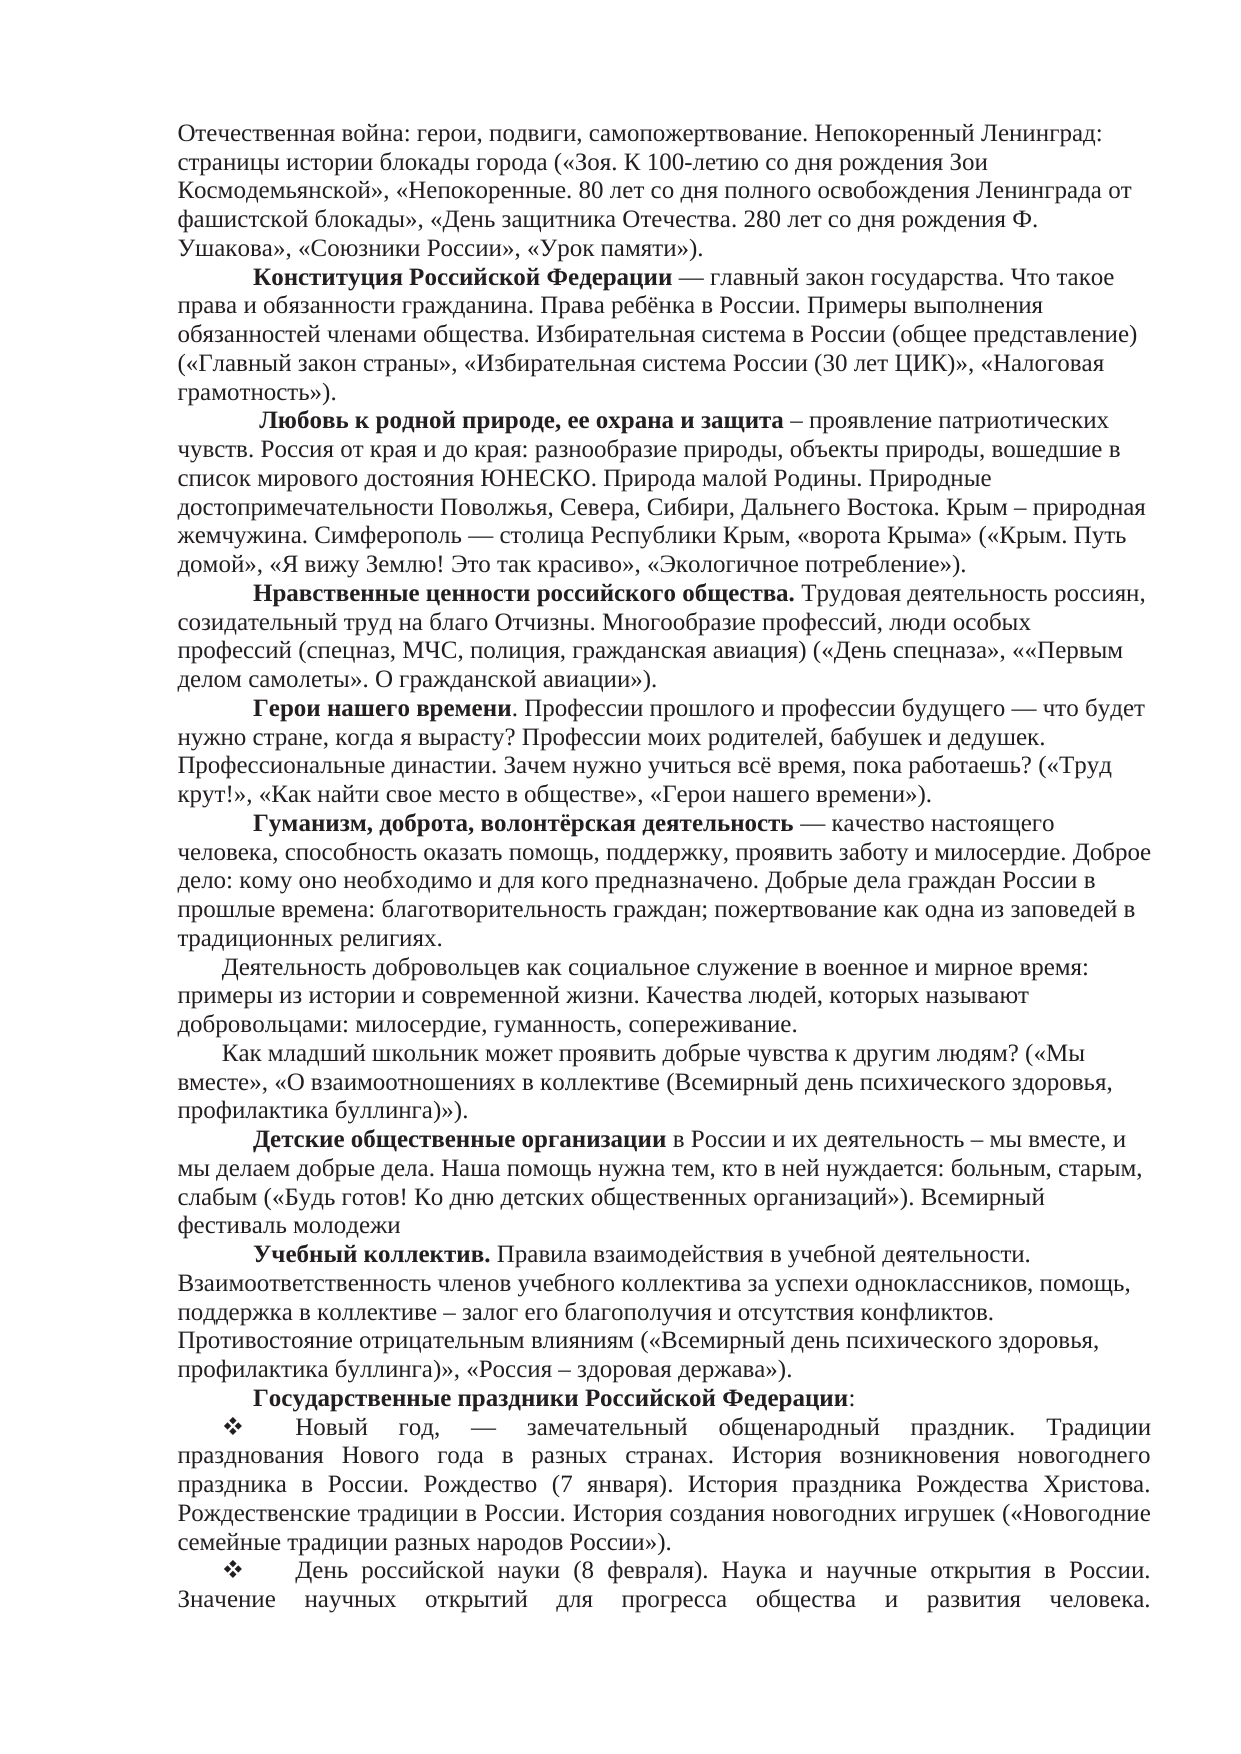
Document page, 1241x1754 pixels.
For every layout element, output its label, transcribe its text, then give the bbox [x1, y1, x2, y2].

text Нравственные ценности российского общества. Трудовая деятельность россиян, созидательный труд на благо Отчизны. Многообразие профессий, люди особых профессий (спецназ, МЧС, полиция, гражданская авиация) («День спецназа», ««Первым делом самолеты». О гражданской авиации»). [177, 578, 1152, 693]
text Как младший школьник может проявить добрые чувства к другим людям? («Мы вместе», «О взаимоотношениях в коллективе (Всемирный день психического здоровья, профилактика буллинга)»). [177, 1038, 1152, 1124]
text Гуманизм, доброта, волонтёрская деятельность — качество настоящего человека, способность оказать помощь, поддержку, проявить заботу и милосердие. Доброе дело: кому оно необходимо и для кого предназначено. Добрые дела граждан России в прошлые времена: благотворительность граждан; пожертвование как одна из заповедей в традиционных религиях. [177, 808, 1152, 952]
text Детские общественные организации в России и их деятельность – мы вместе, и мы делаем добрые дела. Наша помощь нужна тем, кто в ней нуждается: больным, старым, слабым («Будь готов! Ко дню детских общественных организаций»). Всемирный фестиваль молодежи [177, 1124, 1152, 1239]
text Герои нашего времени. Профессии прошлого и профессии будущего — что будет нужно стране, когда я вырасту? Профессии моих родителей, бабушек и дедушек. Профессиональные династии. Зачем нужно учиться всё время, пока работаешь? («Труд крут!», «Как найти свое место в обществе», «Герои нашего времени»). [177, 693, 1152, 808]
text Государственные праздники Российской Федерации: [177, 1383, 1152, 1412]
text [177, 118, 1152, 262]
text Конституция Российской Федерации — главный закон государства. Что такое права и обязанности гражданина. Права ребёнка в России. Примеры выполнения обязанностей членами общества. Избирательная система в России (общее представление) («Главный закон страны», «Избирательная система России (30 лет ЦИК)», «Налоговая грамотность»). [177, 262, 1152, 406]
text Учебный коллектив. Правила взаимодействия в учебной деятельности. Взаимоответственность членов учебного коллектива за успехи одноклассников, помощь, поддержка в коллективе – залог его благополучия и отсутствия конфликтов. Противостояние отрицательным влияниям («Всемирный день психического здоровья, профилактика буллинга)», «Россия – здоровая держава»). [177, 1239, 1152, 1383]
list Новый год, — замечательный общенародный праздник. Традиции празднования Нового года в разных странах. История возникновения новогоднего праздника в России. Рождество (7 января). История праздника Рождества Христова. Рождественские традиции в России. История создания новогодних игрушек («Новогодние семейные традиции разных народов России»). [177, 1412, 1152, 1556]
text Деятельность добровольцев как социальное служение в военное и мирное время: примеры из истории и современной жизни. Качества людей, которых называют добровольцами: милосердие, гуманность, сопереживание. [177, 952, 1152, 1038]
text Любовь к родной природе, ее охрана и защита – проявление патриотических чувств. Россия от края и до края: разнообразие природы, объекты природы, вошедшие в список мирового достояния ЮНЕСКО. Природа малой Родины. Природные достопримечательности Поволжья, Севера, Сибири, Дальнего Востока. Крым – природная жемчужина. Симферополь — столица Республики Крым, «ворота Крыма» («Крым. Путь домой», «Я вижу Землю! Это так красиво», «Экологичное потребление»). [177, 406, 1152, 578]
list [177, 1556, 1152, 1613]
